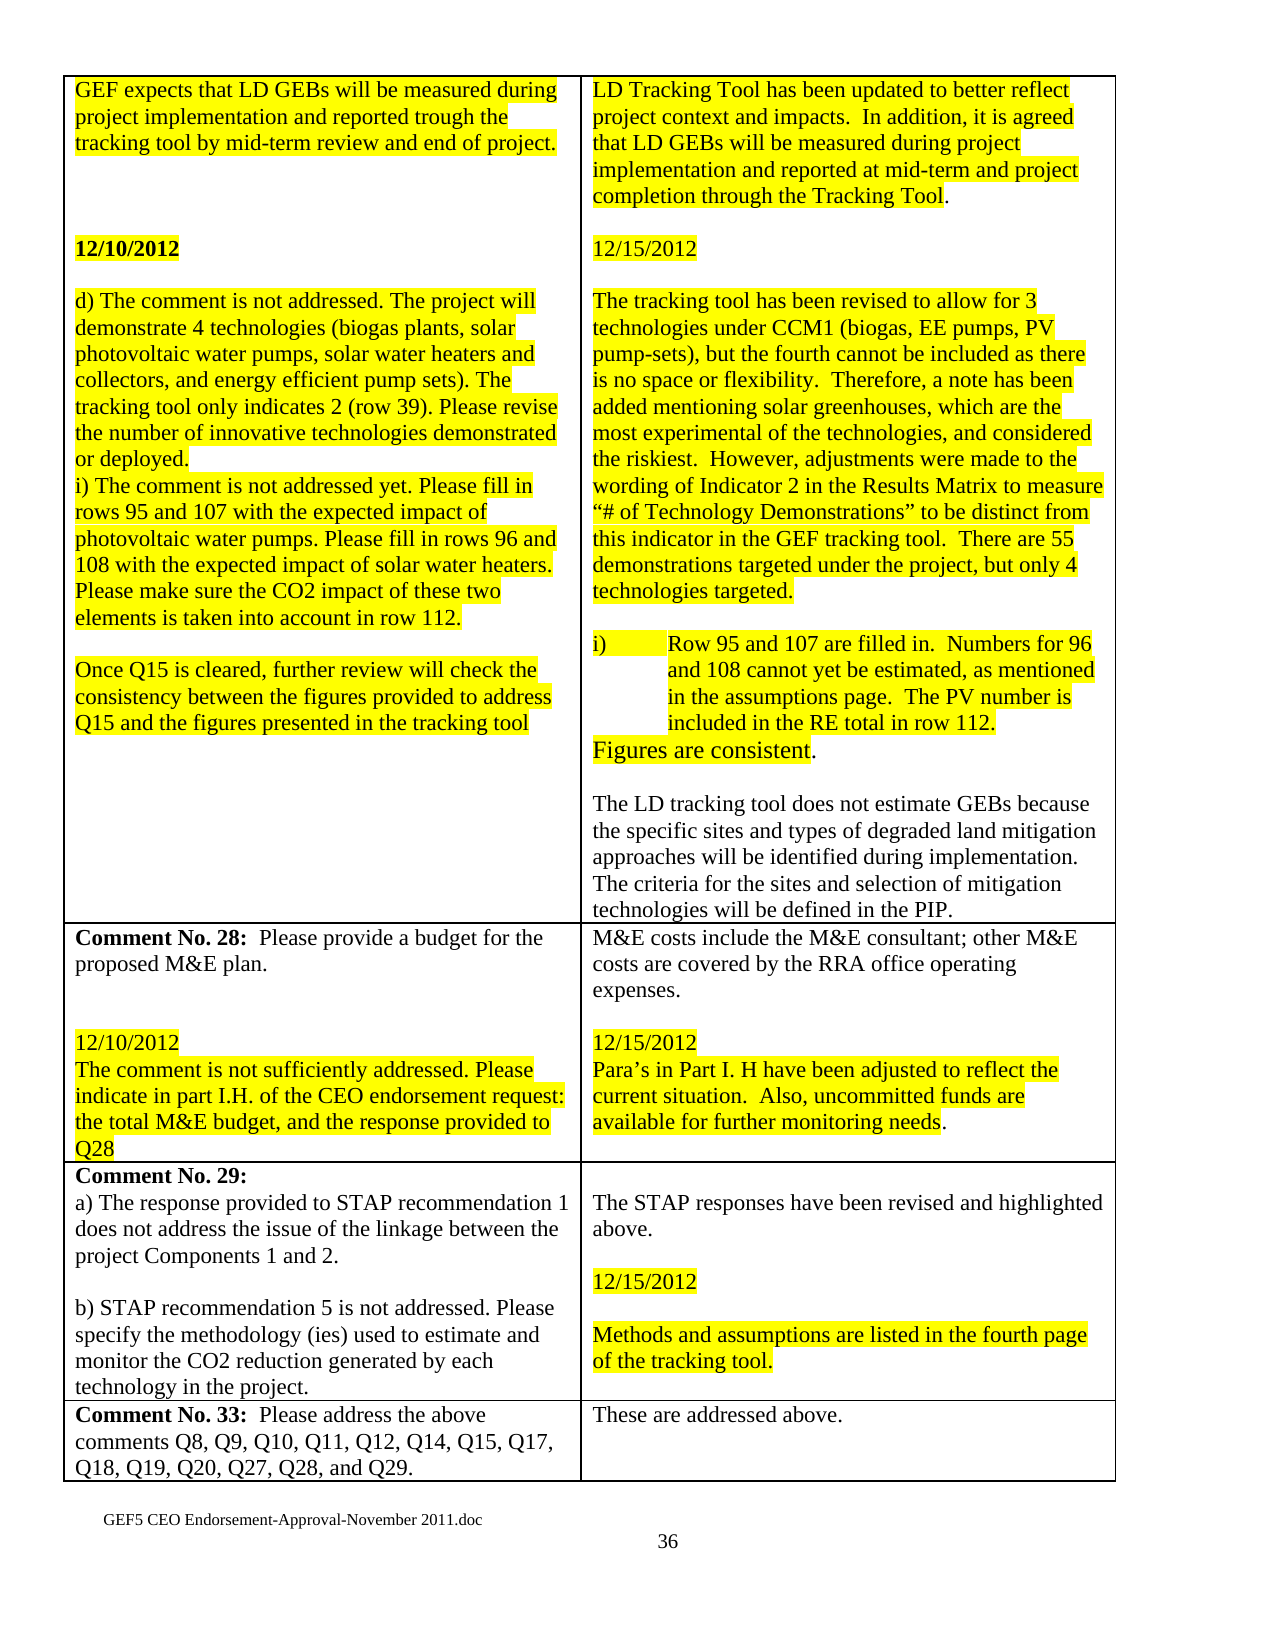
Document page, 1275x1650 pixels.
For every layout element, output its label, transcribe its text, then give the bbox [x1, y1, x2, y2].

table_cell M&E costs include the M&E consultant; other M&E costs are covered by the RRA office operating expenses. 12/15/2012 Para’s in Part I. H have been adjusted to reflect the current situation. Also, uncommitted funds are available for further monitoring needs. [582, 924, 1115, 1161]
table_cell These are addressed above. [582, 1401, 1115, 1480]
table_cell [582, 77, 1115, 922]
table_cell The STAP responses have been revised and highlighted above. 12/15/2012 Methods and assumptions are listed in the fourth page of the tracking tool. [582, 1163, 1115, 1400]
table_cell Comment No. 29: a) The response provided to STAP recommendation 1 does not address the issue of the linkage between the project Components 1 and 2. b) STAP recommendation 5 is not addressed. Please specify the methodology (ies) used to estimate and monitor the CO2 reduction generated by each technology in the project. [65, 1163, 580, 1400]
table_cell Comment No. 28: Please provide a budget for the proposed M&E plan. 12/10/2012 The comment is not sufficiently addressed. Please indicate in part I.H. of the CEO endorsement request: the total M&E budget, and the response provided to Q28 [65, 924, 580, 1161]
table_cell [65, 77, 580, 922]
table_cell Comment No. 33: Please address the above comments Q8, Q9, Q10, Q11, Q12, Q14, Q15, Q17, Q18, Q19, Q20, Q27, Q28, and Q29. [65, 1401, 580, 1480]
